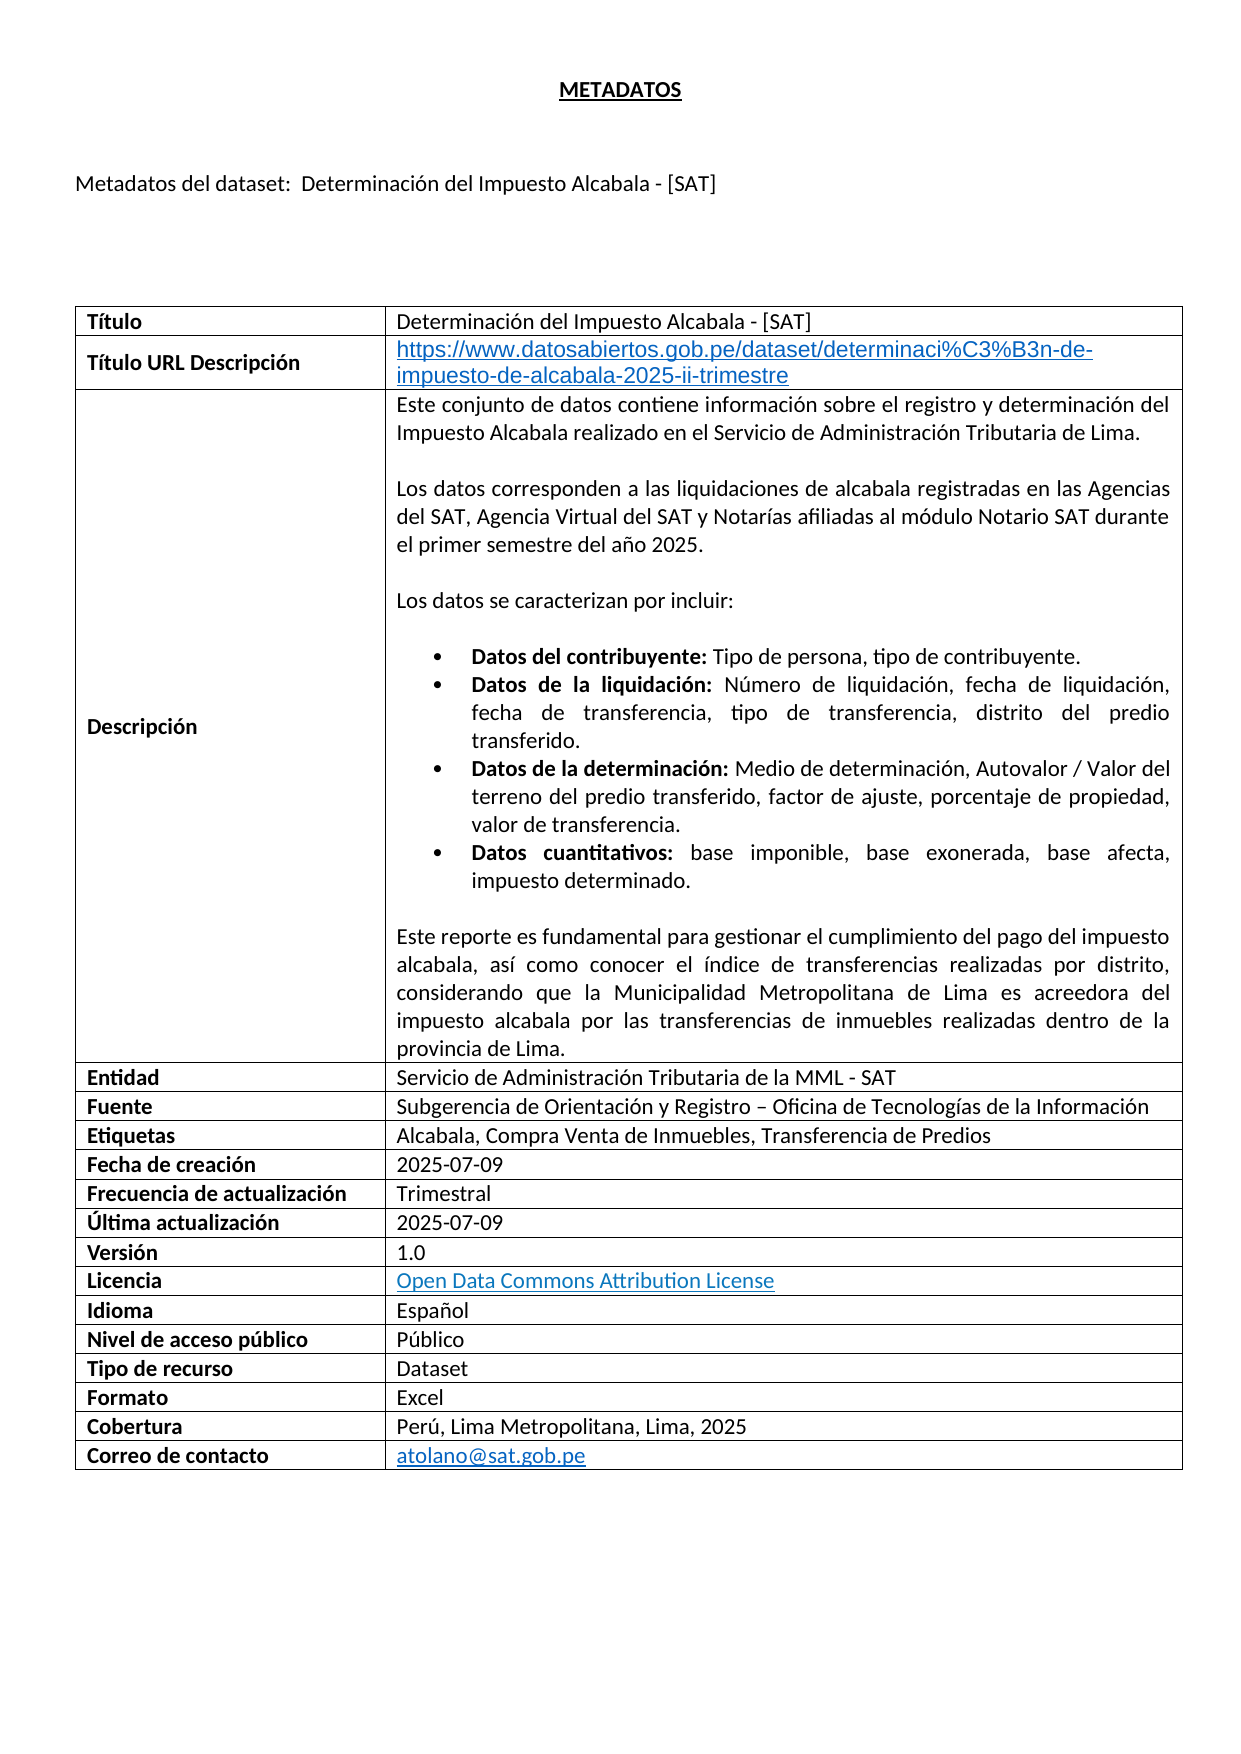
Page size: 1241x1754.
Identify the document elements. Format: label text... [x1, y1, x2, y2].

table_cell Entidad [76, 1063, 385, 1091]
table_cell 2025-07-09 [386, 1209, 1182, 1237]
table_cell Frecuencia de actualización [76, 1180, 385, 1207]
table_cell Formato [76, 1383, 385, 1411]
table_cell Fecha de creación [76, 1150, 385, 1178]
table_cell https://www.datosabiertos.gob.pe/dataset/determinaci%C3%B3n-de-impuesto-de-alcabala-2025-ii-trimestre [386, 336, 1182, 389]
table_cell atolano@sat.gob.pe [386, 1441, 1182, 1469]
table_cell Licencia [76, 1267, 385, 1295]
table_cell Perú, Lima Metropolitana, Lima, 2025 [386, 1412, 1182, 1440]
table_cell Open Data Commons Attribution License [386, 1267, 1182, 1295]
table_cell Etiquetas [76, 1121, 385, 1149]
text METADATOS [75, 75, 1165, 103]
table_cell Subgerencia de Orientación y Registro – Oficina de Tecnologías de la Información [386, 1092, 1182, 1120]
table_cell Servicio de Administración Tributaria de la MML - SAT [386, 1063, 1182, 1091]
table_cell Público [386, 1325, 1182, 1353]
table_cell Español [386, 1296, 1182, 1324]
table_cell Cobertura [76, 1412, 385, 1440]
table_cell Fuente [76, 1092, 385, 1120]
table_cell Versión [76, 1238, 385, 1266]
table_cell Este conjunto de datos contiene información sobre el registro y determinación del Impuesto Alcabala realizado en el Servicio de Administración Tributaria de Lima. Los datos corresponden a las liquidaciones de alcabala registradas en las Agencias del SAT, Agencia Virtual del SAT y Notarías afiliadas al módulo Notario SAT durante el primer semestre del año 2025. Los datos se caracterizan por incluir: Datos del contribuyente: Tipo de persona, tipo de contribuyente. Datos de la liquidación: Número de liquidación, fecha de liquidación, fecha de transferencia, tipo de transferencia, distrito del predio transferido. Datos de la determinación: Medio de determinación, Autovalor / Valor del terreno del predio transferido, factor de ajuste, porcentaje de propiedad, valor de transferencia. Datos cuantitativos: base imponible, base exonerada, base afecta, impuesto determinado. Este reporte es fundamental para gestionar el cumplimiento del pago del impuesto alcabala, así como conocer el índice de transferencias realizadas por distrito, considerando que la Municipalidad Metropolitana de Lima es acreedora del impuesto alcabala por las transferencias de inmuebles realizadas dentro de la provincia de Lima. [386, 390, 1182, 1062]
table_header Título [76, 307, 385, 335]
table_cell Trimestral [386, 1180, 1182, 1207]
table_cell Correo de contacto [76, 1441, 385, 1469]
table_cell Alcabala, Compra Venta de Inmuebles, Transferencia de Predios [386, 1121, 1182, 1149]
table_cell Idioma [76, 1296, 385, 1324]
table_cell Dataset [386, 1354, 1182, 1382]
table_header Determinación del Impuesto Alcabala - [SAT] [386, 307, 1182, 335]
text Metadatos del dataset: Determinación del Impuesto Alcabala - [SAT] [75, 169, 1165, 197]
table_cell 2025-07-09 [386, 1150, 1182, 1178]
table_cell Última actualización [76, 1209, 385, 1237]
table_cell Excel [386, 1383, 1182, 1411]
table_cell Descripción [76, 390, 385, 1062]
table_cell Nivel de acceso público [76, 1325, 385, 1353]
table_cell Título URL Descripción [76, 336, 385, 389]
table_cell 1.0 [386, 1238, 1182, 1266]
table_cell Tipo de recurso [76, 1354, 385, 1382]
